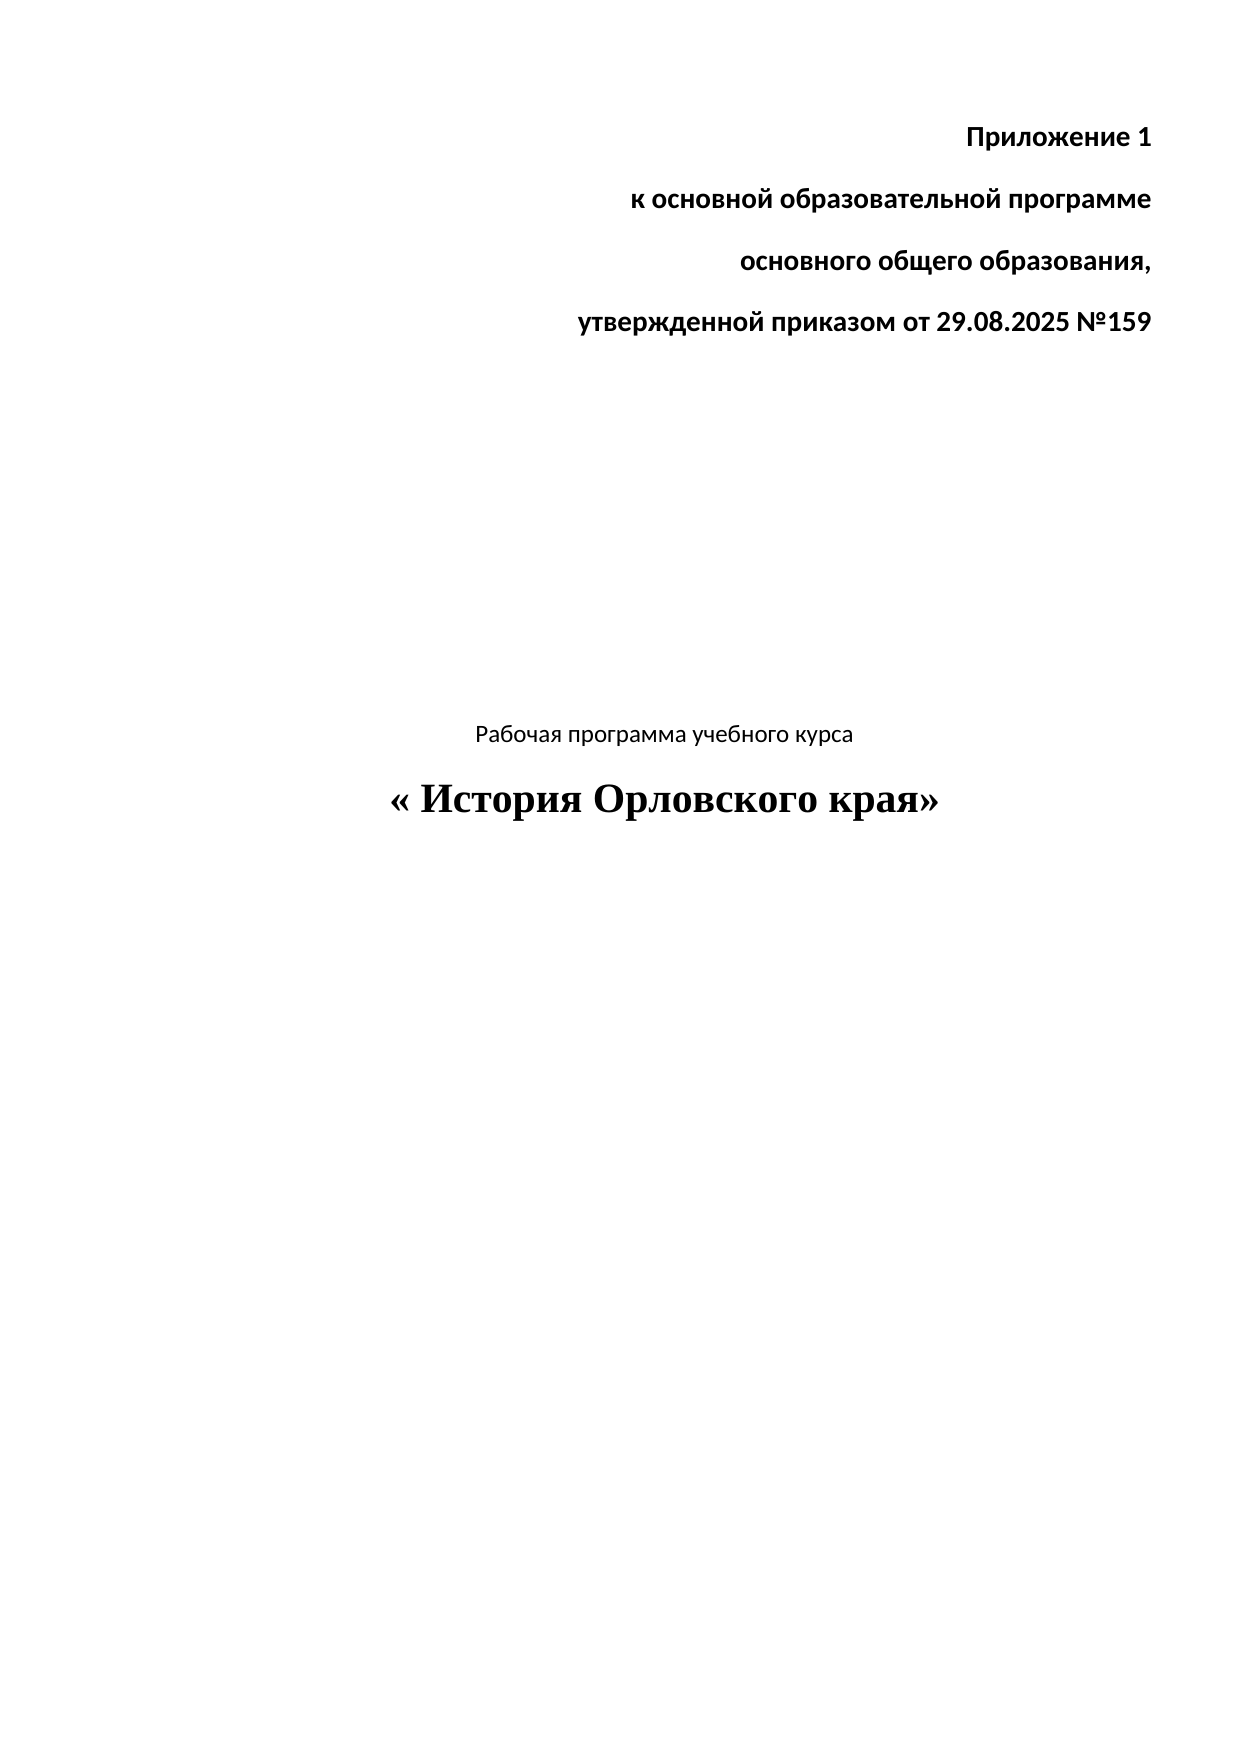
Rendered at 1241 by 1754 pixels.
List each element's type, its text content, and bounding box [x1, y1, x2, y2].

text Приложение 1 [177, 118, 1152, 154]
text Рабочая программа учебного курса [177, 718, 1152, 748]
text утвержденной приказом от 29.08.2025 №159 [177, 303, 1152, 339]
text основного общего образования, [177, 242, 1152, 277]
text к основной образовательной программе [177, 180, 1152, 216]
text « История Орловского края» [177, 774, 1152, 822]
